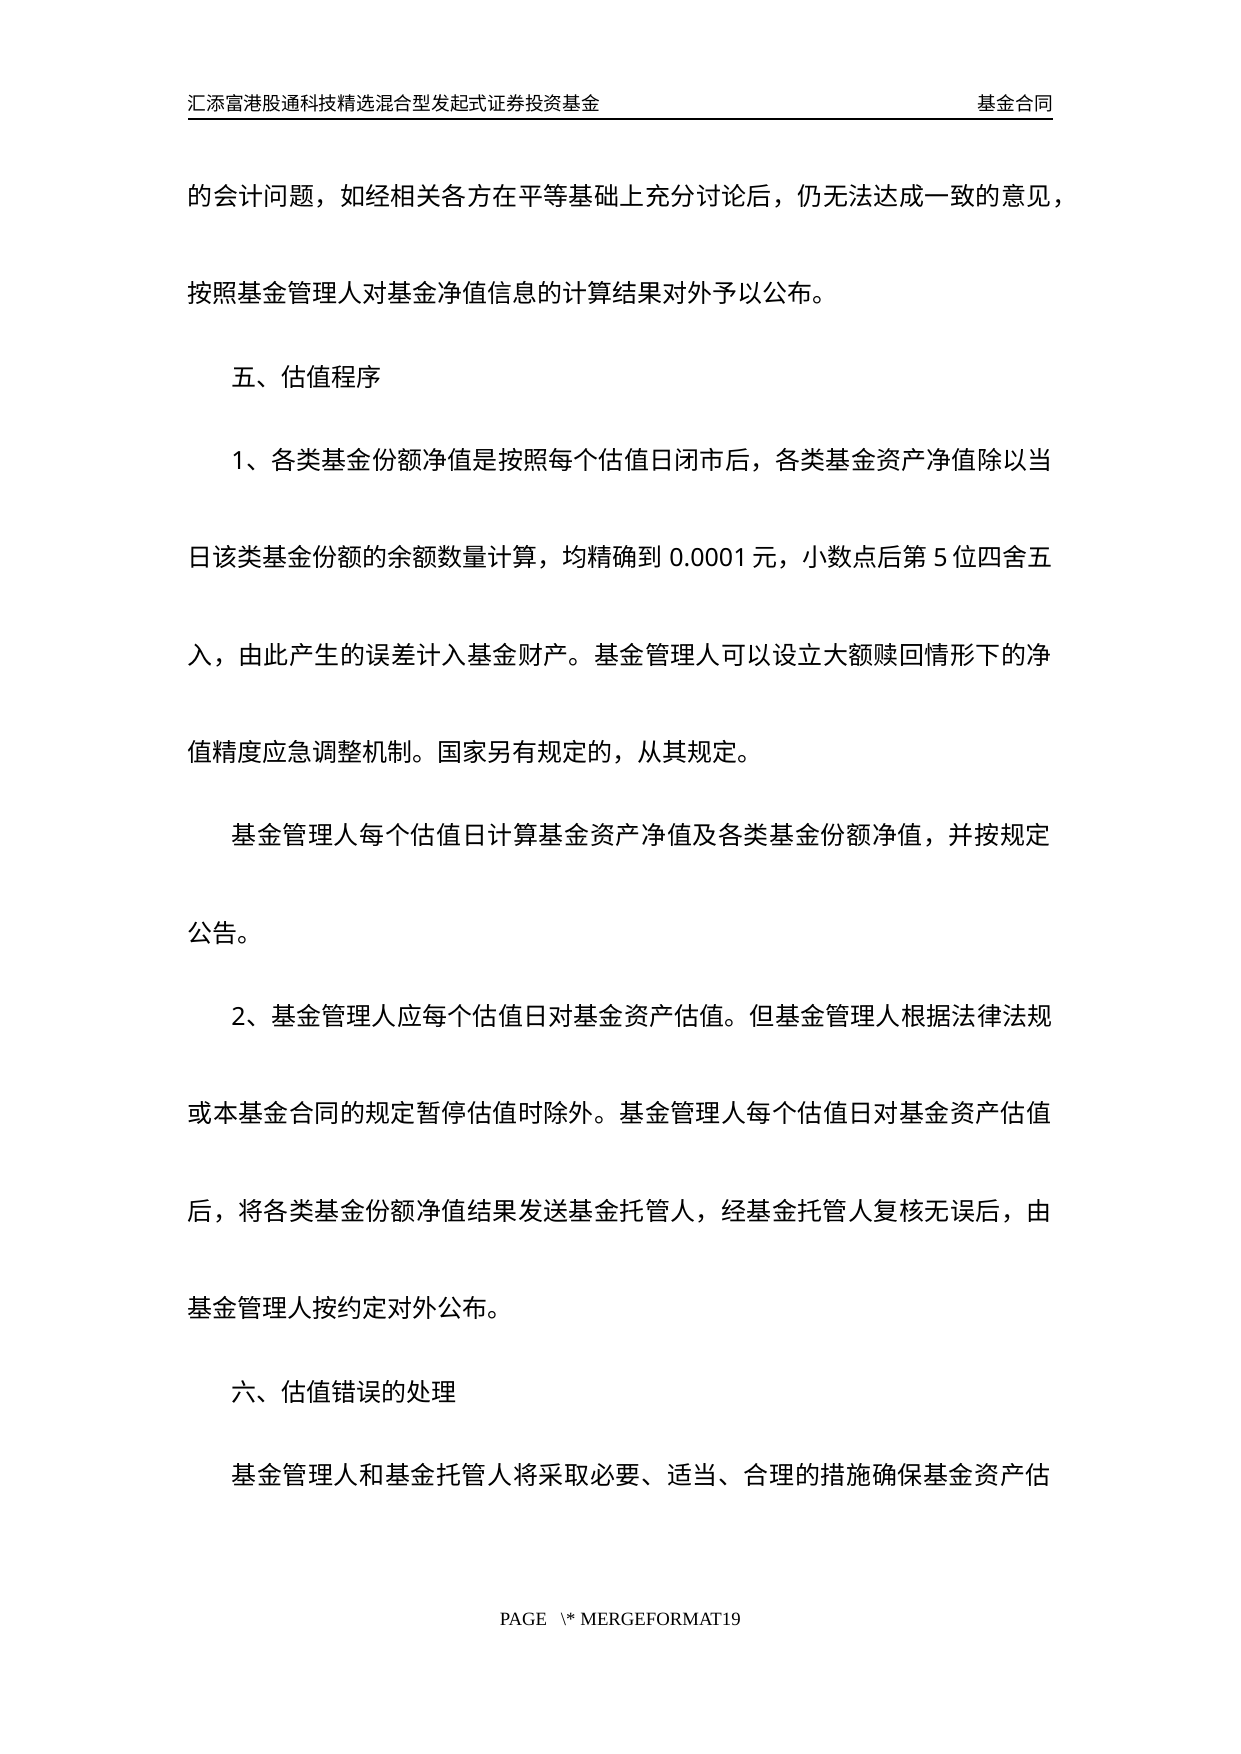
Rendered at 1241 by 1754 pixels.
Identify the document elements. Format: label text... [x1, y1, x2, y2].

text 1、各类基金份额净值是按照每个估值日闭市后，各类基金资产净值除以当日该类基金份额的余额数量计算，均精确到0.0001元，小数点后第5位四舍五入，由此产生的误差计入基金财产。基金管理人可以设立大额赎回情形下的净值精度应急调整机制。国家另有规定的，从其规定。 [187, 426, 1053, 783]
text 基金管理人每个估值日计算基金资产净值及各类基金份额净值，并按规定公告。 [187, 801, 1053, 964]
text 2、基金管理人应每个估值日对基金资产估值。但基金管理人根据法律法规或本基金合同的规定暂停估值时除外。基金管理人每个估值日对基金资产估值后，将各类基金份额净值结果发送基金托管人，经基金托管人复核无误后，由基金管理人按约定对外公布。 [187, 982, 1053, 1339]
text 五、估值程序 [187, 343, 1053, 408]
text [187, 162, 1053, 324]
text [187, 1441, 1053, 1506]
text 六、估值错误的处理 [187, 1358, 1053, 1423]
